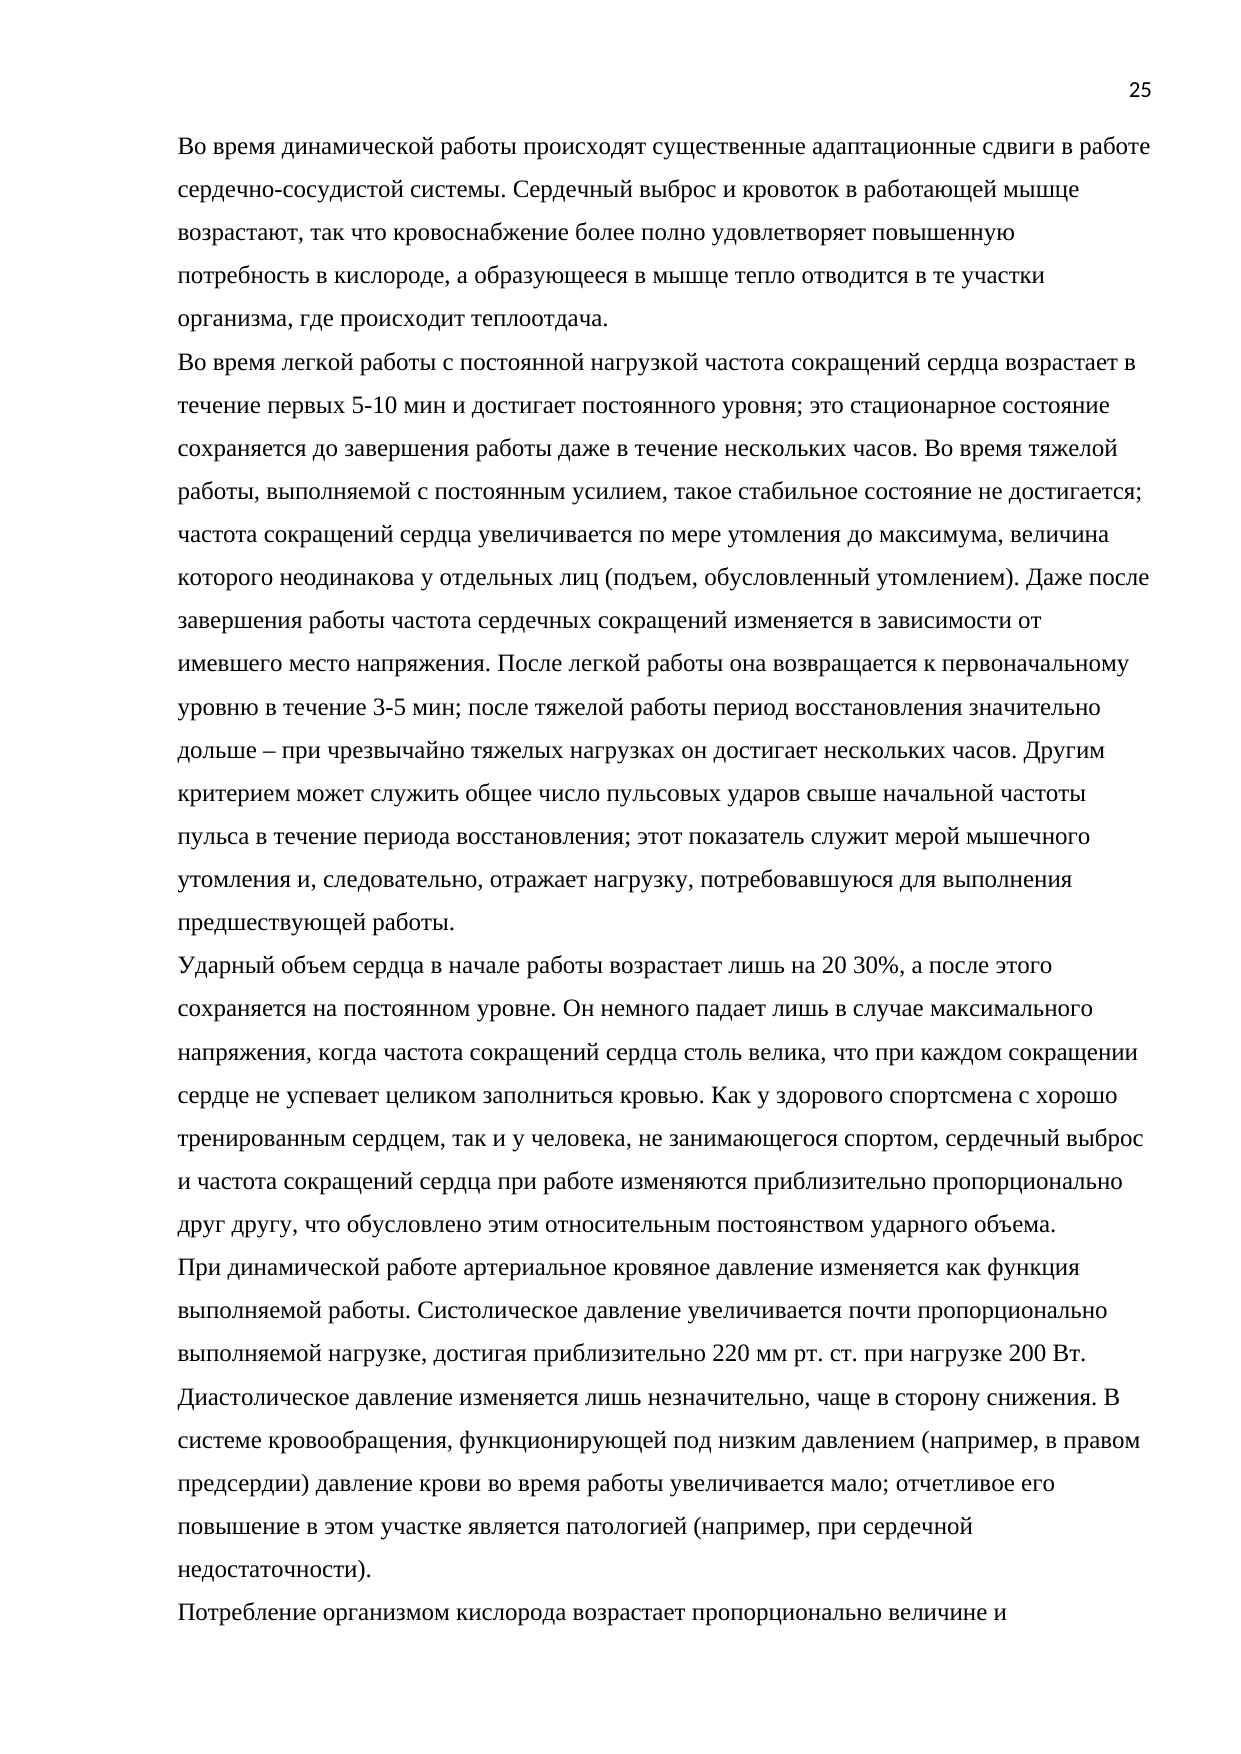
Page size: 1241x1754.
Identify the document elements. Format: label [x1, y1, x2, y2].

text [177, 131, 1152, 1626]
